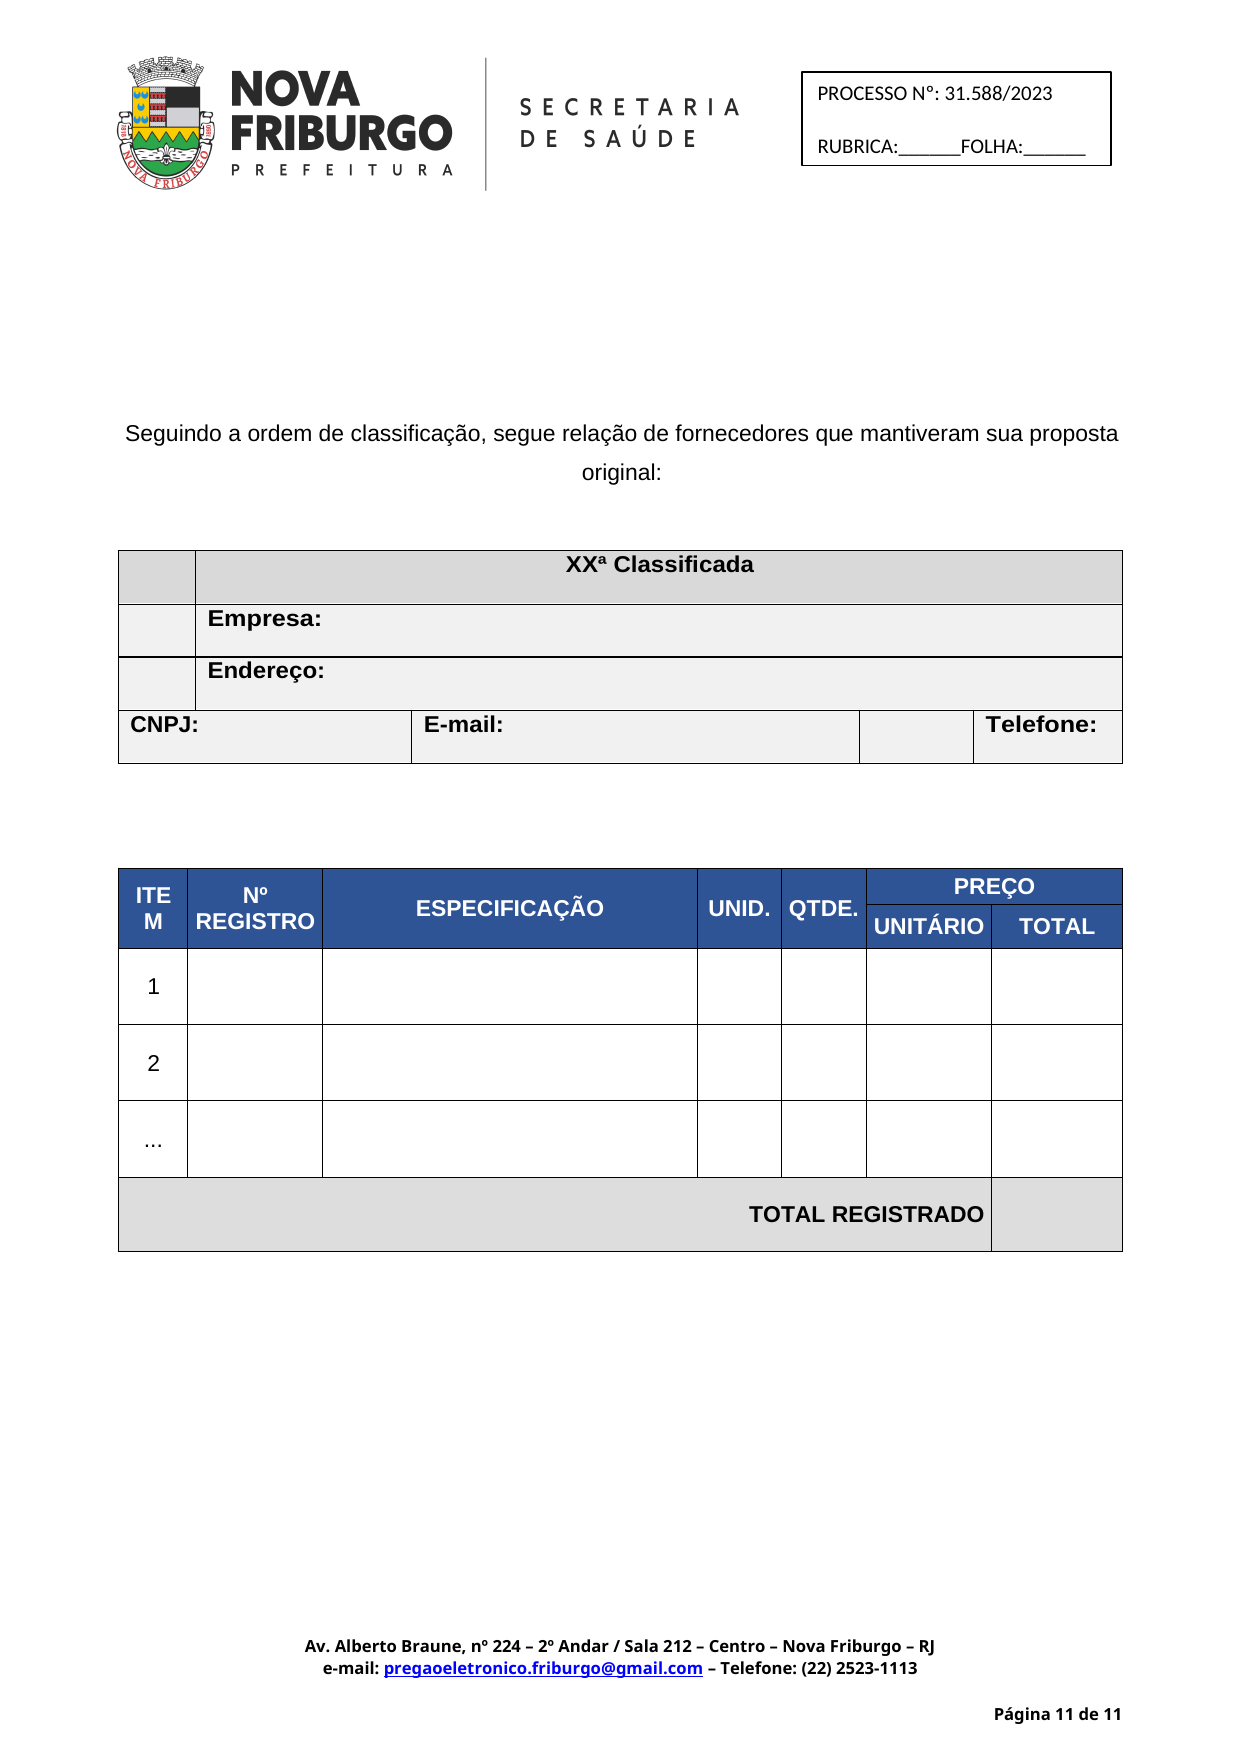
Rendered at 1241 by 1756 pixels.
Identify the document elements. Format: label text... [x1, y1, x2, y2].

table_cell [867, 1101, 991, 1177]
table_header Nº REGISTRO [188, 869, 322, 948]
table_cell [698, 949, 781, 1024]
table_cell [992, 1025, 1122, 1100]
table_cell [188, 1025, 322, 1100]
table_cell CNPJ: [119, 711, 411, 762]
table_cell Empresa: [196, 605, 1122, 656]
table_cell Telefone: [974, 711, 1122, 762]
table_header QTDE. [782, 869, 866, 948]
picture [103, 44, 757, 206]
table_cell [323, 1025, 697, 1100]
table_header ITEM [119, 869, 187, 948]
table_cell TOTAL REGISTRADO [119, 1178, 991, 1251]
table_cell 2 [119, 1025, 187, 1100]
table_cell 1 [119, 949, 187, 1024]
table_cell [698, 1101, 781, 1177]
table_cell [323, 1101, 697, 1177]
table_cell [782, 1025, 866, 1100]
table_cell [992, 1178, 1122, 1251]
table_cell UNITÁRIO [867, 905, 991, 948]
table_cell [698, 1025, 781, 1100]
table_header UNID. [698, 869, 781, 948]
table_cell TOTAL [992, 905, 1122, 948]
table_cell [782, 1101, 866, 1177]
table_cell [188, 1101, 322, 1177]
table_cell [992, 1101, 1122, 1177]
text Seguindo a ordem de classificação, segue relação de fornecedores que mantiveram sua proposta original: [118, 419, 1125, 485]
table_header XXª Classificada [196, 551, 1122, 603]
table_header ESPECIFICAÇÃO [323, 869, 697, 948]
table_cell [119, 605, 195, 656]
table_cell [867, 1025, 991, 1100]
table_cell [782, 949, 866, 1024]
table_header PREÇO [867, 869, 1122, 904]
table_cell Endereço: [196, 658, 1122, 709]
table_cell [323, 949, 697, 1024]
table_cell [188, 949, 322, 1024]
table_cell E-mail: [412, 711, 859, 762]
table_header [119, 551, 195, 603]
table_cell [119, 658, 195, 709]
table_cell ... [119, 1101, 187, 1177]
table_cell [860, 711, 973, 762]
table_cell [992, 949, 1122, 1024]
table_cell [867, 949, 991, 1024]
